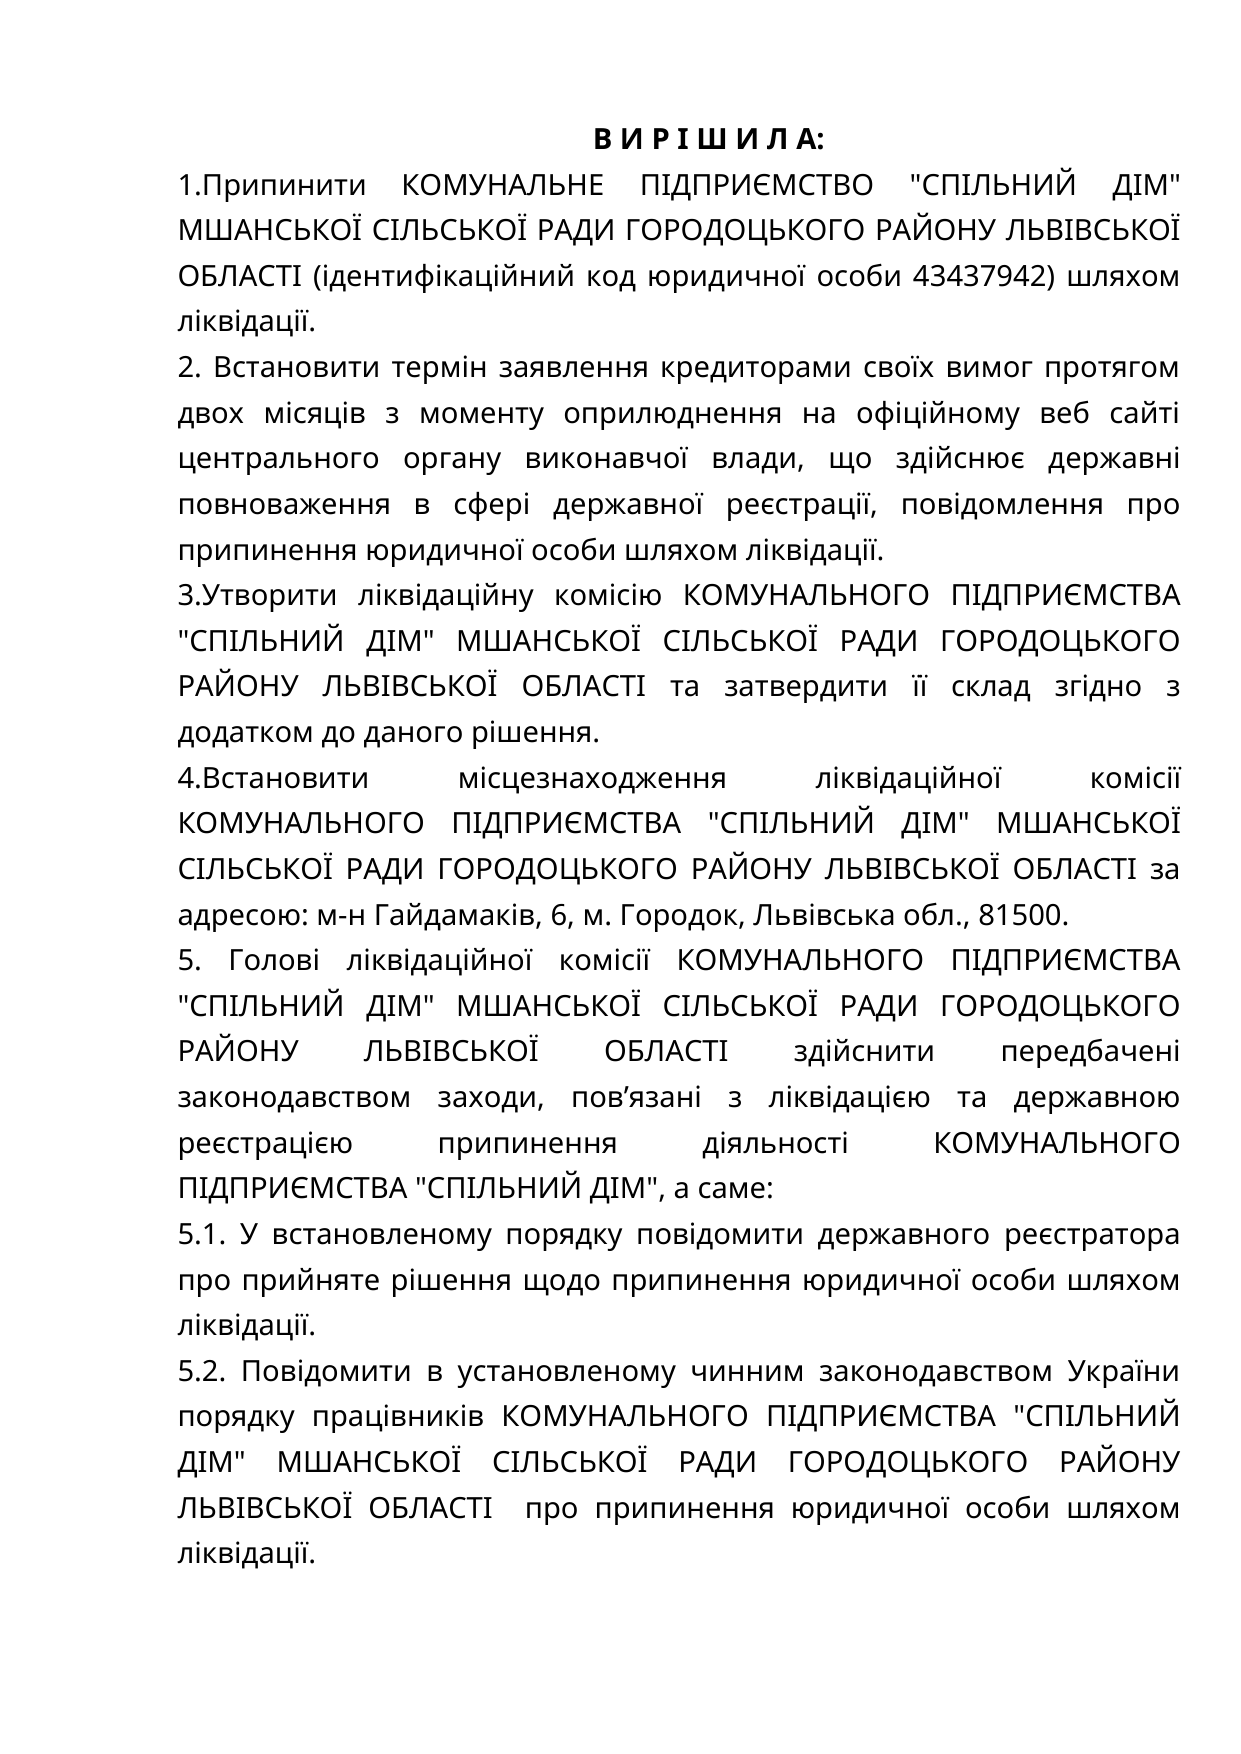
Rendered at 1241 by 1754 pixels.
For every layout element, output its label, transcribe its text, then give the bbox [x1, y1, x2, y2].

text 3.Утворити ліквідаційну комісію КОМУНАЛЬНОГО ПІДПРИЄМСТВА "СПІЛЬНИЙ ДІМ" МШАНСЬКОЇ СІЛЬСЬКОЇ РАДИ ГОРОДОЦЬКОГО РАЙОНУ ЛЬВІВСЬКОЇ ОБЛАСТІ та затвердити її склад згідно з додатком до даного рішення. [177, 574, 1181, 751]
text 4.Встановити місцезнаходження ліквідаційної комісії КОМУНАЛЬНОГО ПІДПРИЄМСТВА "СПІЛЬНИЙ ДІМ" МШАНСЬКОЇ СІЛЬСЬКОЇ РАДИ ГОРОДОЦЬКОГО РАЙОНУ ЛЬВІВСЬКОЇ ОБЛАСТІ за адресою: м-н Гайдамаків, 6, м. Городок, Львівська обл., 81500. [177, 757, 1181, 933]
text 1.Припинити КОМУНАЛЬНЕ ПІДПРИЄМСТВО "СПІЛЬНИЙ ДІМ" МШАНСЬКОЇ СІЛЬСЬКОЇ РАДИ ГОРОДОЦЬКОГО РАЙОНУ ЛЬВІВСЬКОЇ ОБЛАСТІ (ідентифікаційний код юридичної особи 43437942) шляхом ліквідації. [177, 164, 1181, 340]
text 5.2. Повідомити в установленому чинним законодавством України порядку працівників КОМУНАЛЬНОГО ПІДПРИЄМСТВА "СПІЛЬНИЙ ДІМ" МШАНСЬКОЇ СІЛЬСЬКОЇ РАДИ ГОРОДОЦЬКОГО РАЙОНУ ЛЬВІВСЬКОЇ ОБЛАСТІ про припинення юридичної особи шляхом ліквідації. [177, 1350, 1181, 1572]
text 2. Встановити термін заявлення кредиторами своїх вимог протягом двох місяців з моменту оприлюднення на офіційному веб сайті центрального органу виконавчої влади, що здійснює державні повноваження в сфері державної реєстрації, повідомлення про припинення юридичної особи шляхом ліквідації. [177, 346, 1181, 568]
text 5. Голові ліквідаційної комісії КОМУНАЛЬНОГО ПІДПРИЄМСТВА "СПІЛЬНИЙ ДІМ" МШАНСЬКОЇ СІЛЬСЬКОЇ РАДИ ГОРОДОЦЬКОГО РАЙОНУ ЛЬВІВСЬКОЇ ОБЛАСТІ здійснити передбачені законодавством заходи, пов’язані з ліквідацією та державною реєстрацією припинення діяльності КОМУНАЛЬНОГО ПІДПРИЄМСТВА "СПІЛЬНИЙ ДІМ", а саме: [177, 939, 1181, 1207]
text 5.1. У встановленому порядку повідомити державного реєстратора про прийняте рішення щодо припинення юридичної особи шляхом ліквідації. [177, 1213, 1181, 1344]
text В И Р І Ш И Л А: [177, 118, 1181, 158]
